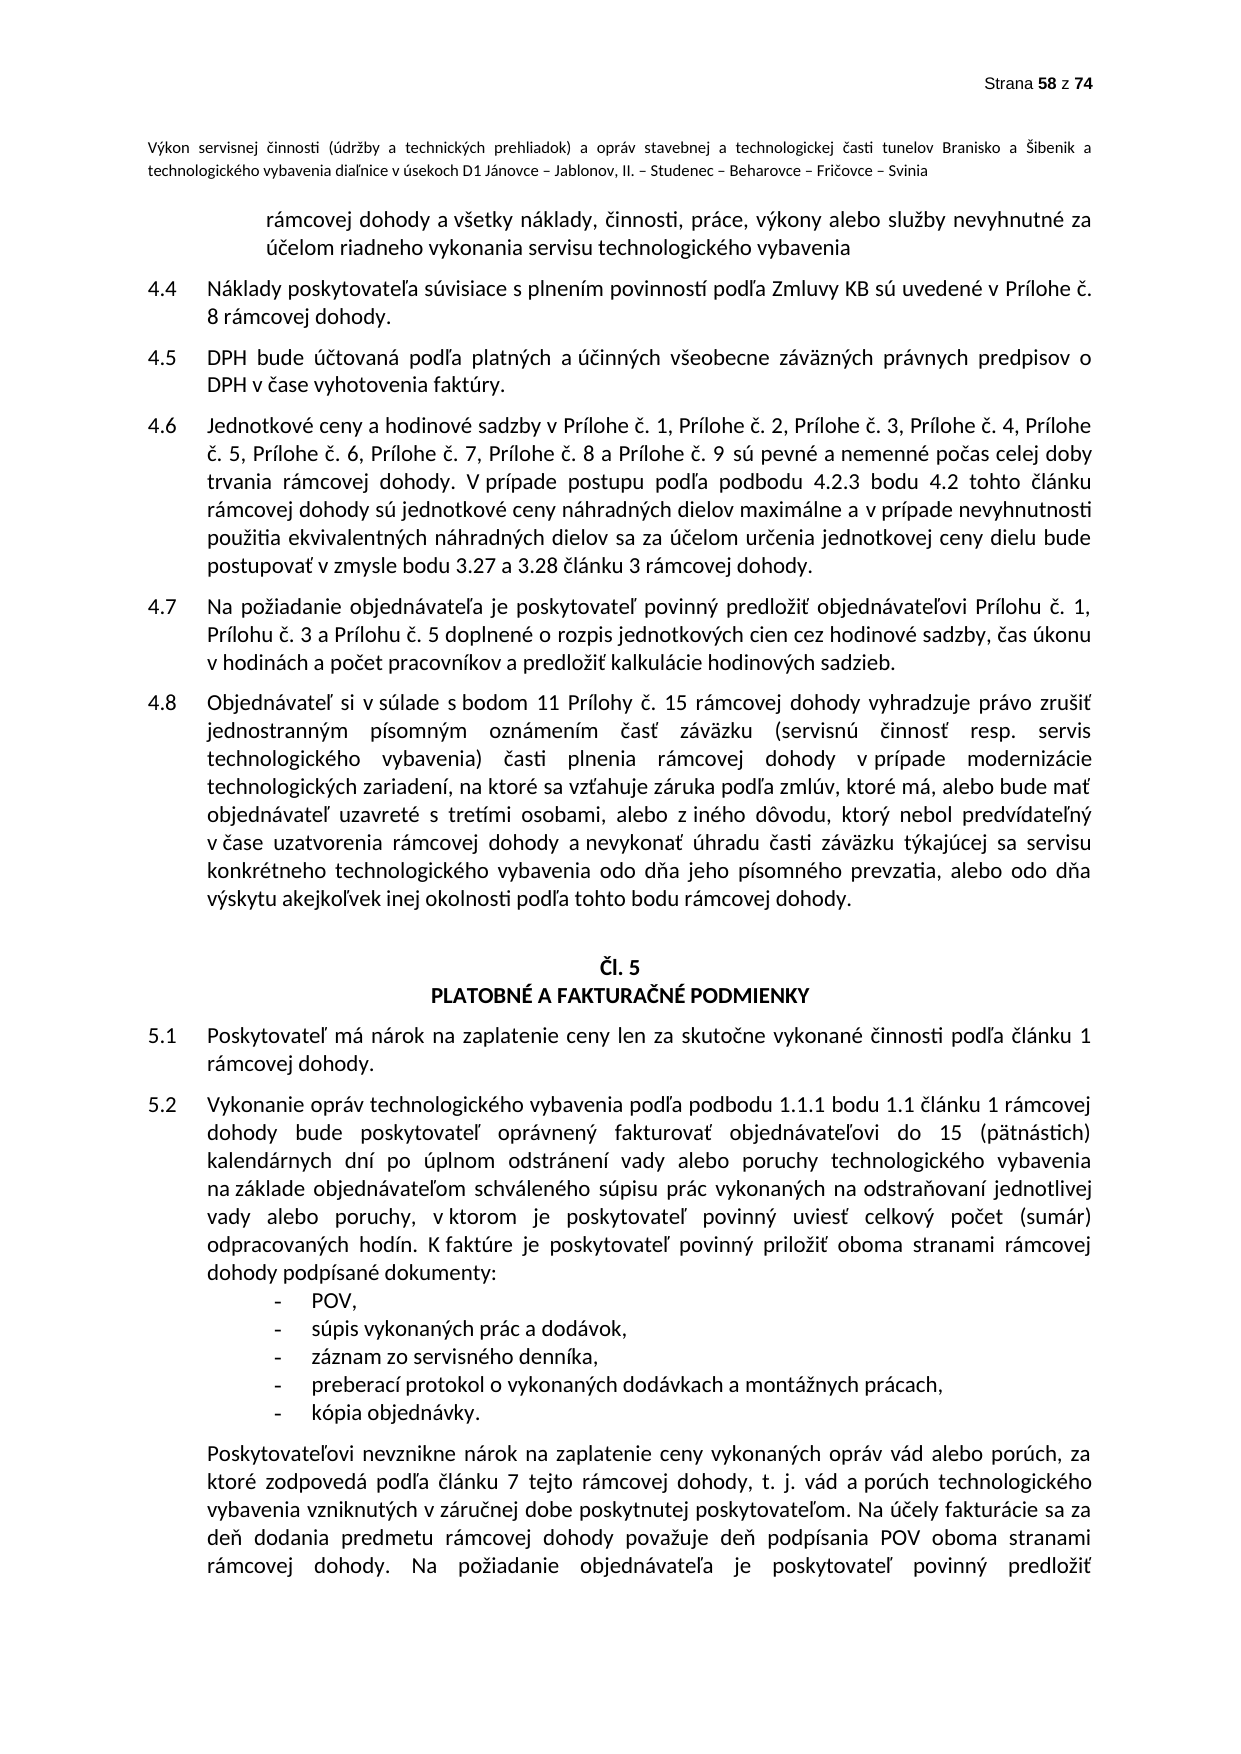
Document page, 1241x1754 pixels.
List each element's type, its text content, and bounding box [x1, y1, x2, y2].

list súpis vykonaných prác a dodávok, [274, 1314, 1092, 1342]
list POV, [274, 1286, 1092, 1314]
list preberací protokol o vykonaných dodávkach a montážnych prácach, [274, 1370, 1092, 1398]
text PLATOBNÉ A FAKTURAČNÉ PODMIENKY [148, 981, 1092, 1009]
list Jednotkové ceny a hodinové sadzby v Prílohe č. 1, Prílohe č. 2, Prílohe č. 3, Prílohe č. 4, Prílohe č. 5, Prílohe č. 6, Prílohe č. 7, Prílohe č. 8 a Prílohe č. 9 sú pevné a nemenné počas celej doby trvania rámcovej dohody. V prípade postupu podľa podbodu 4.2.3 bodu 4.2 tohto článku rámcovej dohody sú jednotkové ceny náhradných dielov maximálne a v prípade nevyhnutnosti použitia ekvivalentných náhradných dielov sa za účelom určenia jednotkovej ceny dielu bude postupovať v zmysle bodu 3.27 a 3.28 článku 3 rámcovej dohody. [148, 411, 1092, 579]
list záznam zo servisného denníka, [274, 1342, 1092, 1370]
list kópia objednávky. [274, 1398, 1092, 1426]
list Vykonanie opráv technologického vybavenia podľa podbodu 1.1.1 bodu 1.1 článku 1 rámcovej dohody bude poskytovateľ oprávnený fakturovať objednávateľovi do 15 (pätnástich) kalendárnych dní po úplnom odstránení vady alebo poruchy technologického vybavenia na základe objednávateľom schváleného súpisu prác vykonaných na odstraňovaní jednotlivej vady alebo poruchy, v ktorom je poskytovateľ povinný uviesť celkový počet (sumár) odpracovaných hodín. K faktúre je poskytovateľ povinný priložiť oboma stranami rámcovej dohody podpísané dokumenty: [148, 1090, 1092, 1286]
list Objednávateľ si v súlade s bodom 11 Prílohy č. 15 rámcovej dohody vyhradzuje právo zrušiť jednostranným písomným oznámením časť záväzku (servisnú činnosť resp. servis technologického vybavenia) časti plnenia rámcovej dohody v prípade modernizácie technologických zariadení, na ktoré sa vzťahuje záruka podľa zmlúv, ktoré má, alebo bude mať objednávateľ uzavreté s tretími osobami, alebo z iného dôvodu, ktorý nebol predvídateľný v čase uzatvorenia rámcovej dohody a nevykonať úhradu časti záväzku týkajúcej sa servisu konkrétneho technologického vybavenia odo dňa jeho písomného prevzatia, alebo odo dňa výskytu akejkoľvek inej okolnosti podľa tohto bodu rámcovej dohody. [148, 688, 1092, 912]
list DPH bude účtovaná podľa platných a účinných všeobecne záväzných právnych predpisov o DPH v čase vyhotovenia faktúry. [148, 343, 1092, 399]
list Poskytovateľ má nárok na zaplatenie ceny len za skutočne vykonané činnosti podľa článku 1 rámcovej dohody. [148, 1022, 1092, 1078]
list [207, 206, 1092, 262]
text Čl. 5 [148, 953, 1092, 981]
list Náklady poskytovateľa súvisiace s plnením povinností podľa Zmluvy KB sú uvedené v Prílohe č. 8 rámcovej dohody. [148, 274, 1092, 330]
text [207, 1439, 1092, 1579]
list Na požiadanie objednávateľa je poskytovateľ povinný predložiť objednávateľovi Prílohu č. 1, Prílohu č. 3 a Prílohu č. 5 doplnené o rozpis jednotkových cien cez hodinové sadzby, čas úkonu v hodinách a počet pracovníkov a predložiť kalkulácie hodinových sadzieb. [148, 592, 1092, 676]
